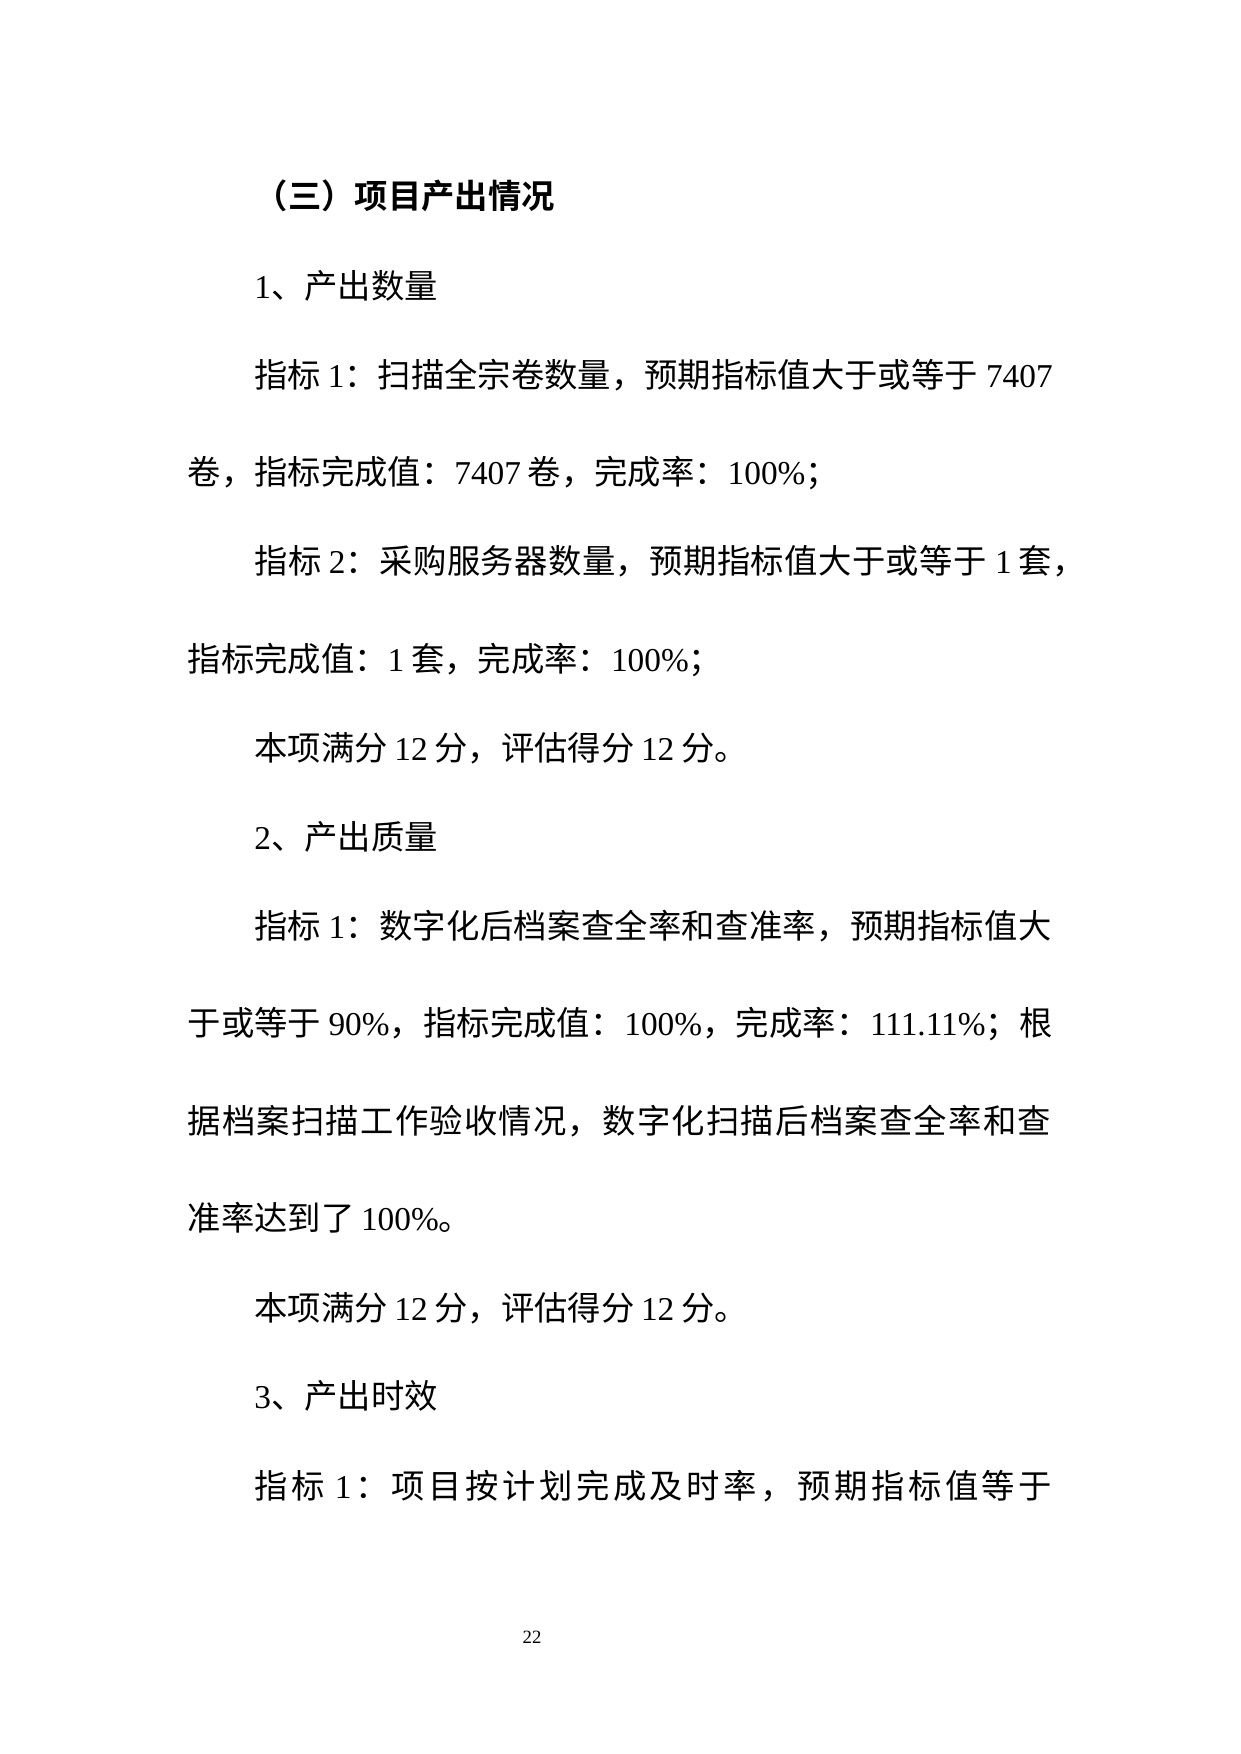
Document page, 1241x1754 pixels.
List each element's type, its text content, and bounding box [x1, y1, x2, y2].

text 指标1：数字化后档案查全率和查准率，预期指标值大于或等于90%，指标完成值：100%，完成率：111.11%；根据档案扫描工作验收情况，数字化扫描后档案查全率和查准率达到了100%。 [187, 891, 1053, 1249]
text 指标2：采购服务器数量，预期指标值大于或等于1套，指标完成值：1套，完成率：100%； [187, 527, 1053, 689]
text 3、产出时效 [187, 1362, 1053, 1427]
text 本项满分12分，评估得分12分。 [187, 1273, 1053, 1338]
text 1、产出数量 [187, 251, 1053, 316]
text 本项满分12分，评估得分12分。 [187, 713, 1053, 778]
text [187, 1451, 1053, 1516]
text （三）项目产出情况 [187, 162, 1053, 227]
text 指标1：扫描全宗卷数量，预期指标值大于或等于7407卷，指标完成值：7407卷，完成率：100%； [187, 340, 1053, 503]
text 2、产出质量 [187, 802, 1053, 867]
